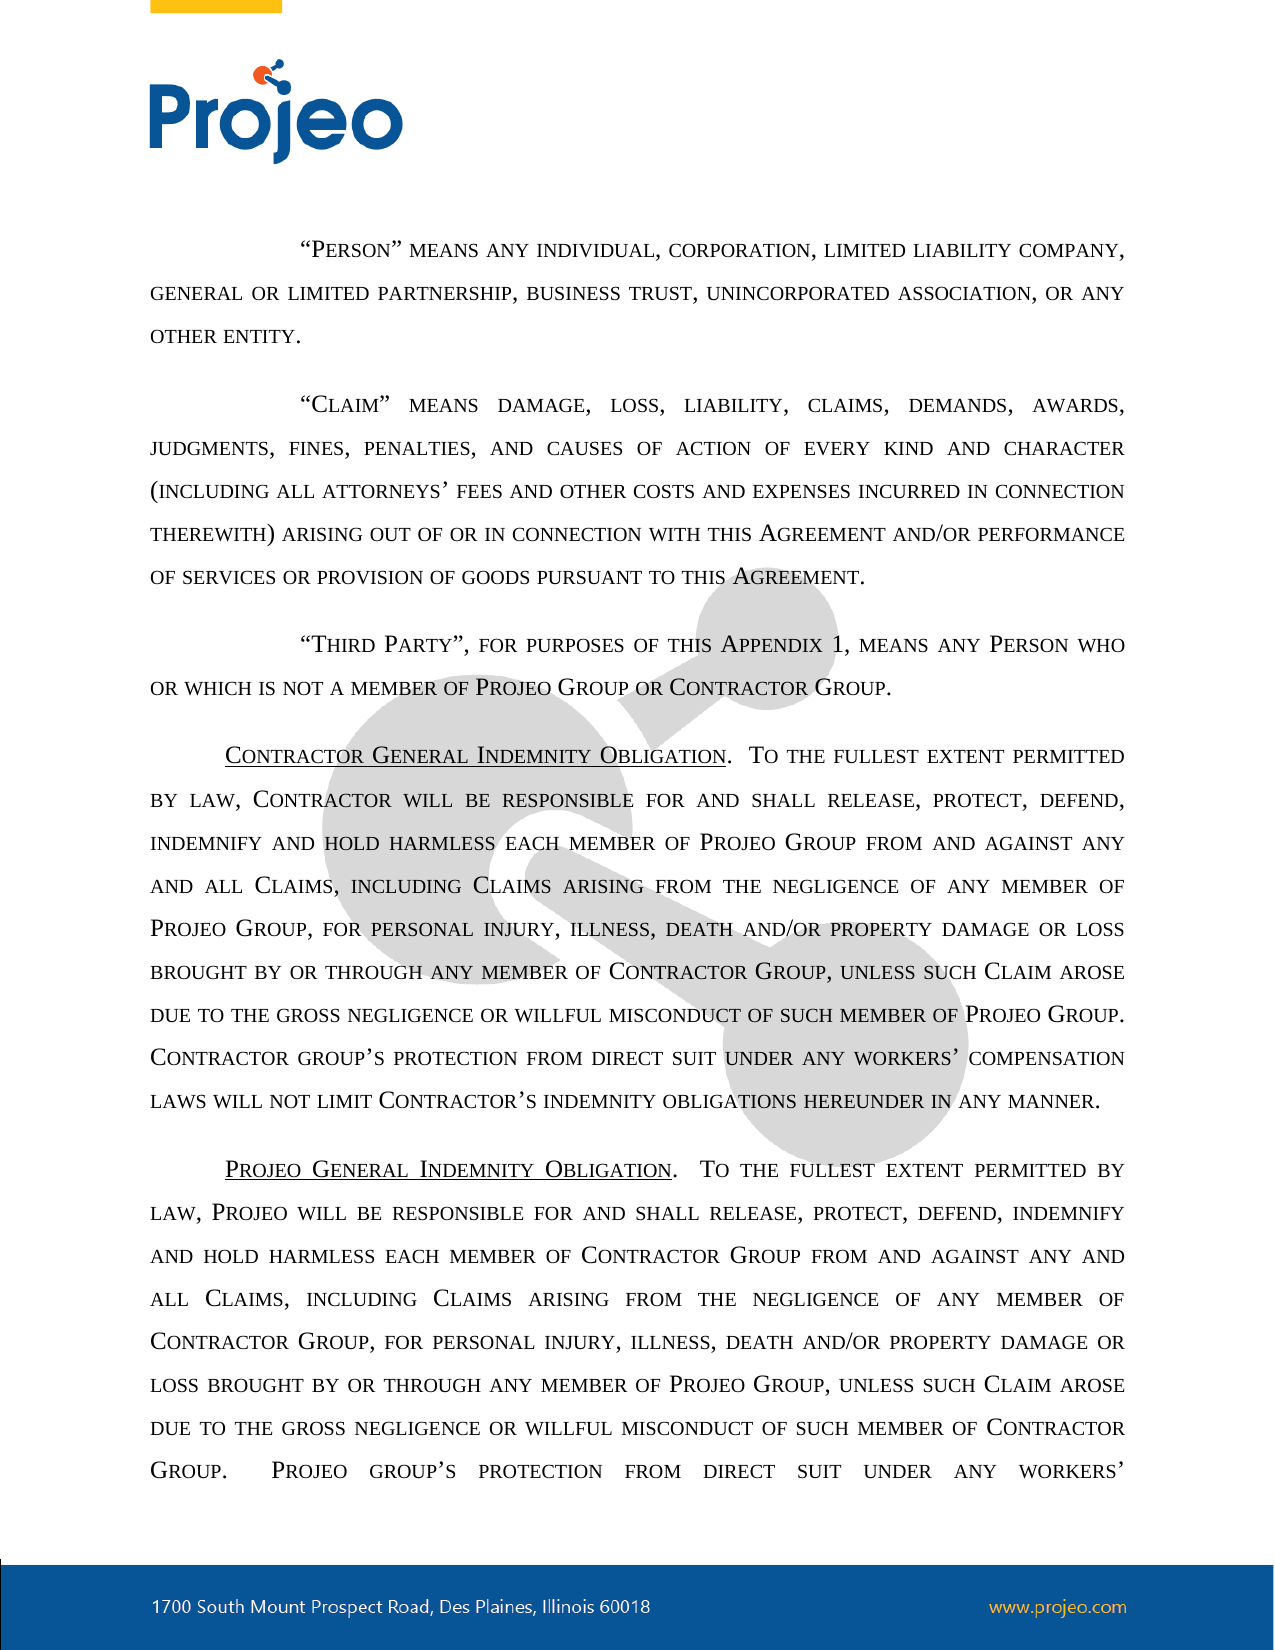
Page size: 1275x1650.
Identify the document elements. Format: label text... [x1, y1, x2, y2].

list “Third Party”, for purposes of this Appendix 1, means any Person who or which is not a member of Projeo Group or Contractor Group. [150, 629, 1125, 701]
picture [0, 0, 1274, 174]
list “Claim” means damage, loss, liability, claims, demands, awards, judgments, fines, penalties, and causes of action of every kind and character (including all attorneys’ fees and other costs and expenses incurred in connection therewith) arising out of or in connection with this Agreement and/or performance of services or provision of goods pursuant to this Agreement. [150, 389, 1125, 590]
picture [0, 1559, 1274, 1650]
list Contractor General Indemnity Obligation. To the fullest extent permitted by law, Contractor will be responsible for and shall release, protect, defend, indemnify and hold harmless each member of Projeo Group from and against any and all Claims, including Claims arising from the negligence of any member of Projeo Group, for personal injury, illness, death and/or property damage or loss brought by or through any member of Contractor Group, unless such Claim arose due to the gross negligence or willful misconduct of such member of Projeo Group. Contractor group’s protection from direct suit under any workers’ compensation laws will not limit Contractor’s indemnity obligations hereunder in any manner. [150, 741, 1125, 1114]
list “Person” means any individual, corporation, limited liability company, general or limited partnership, business trust, unincorporated association, or any other entity. [150, 234, 1125, 349]
